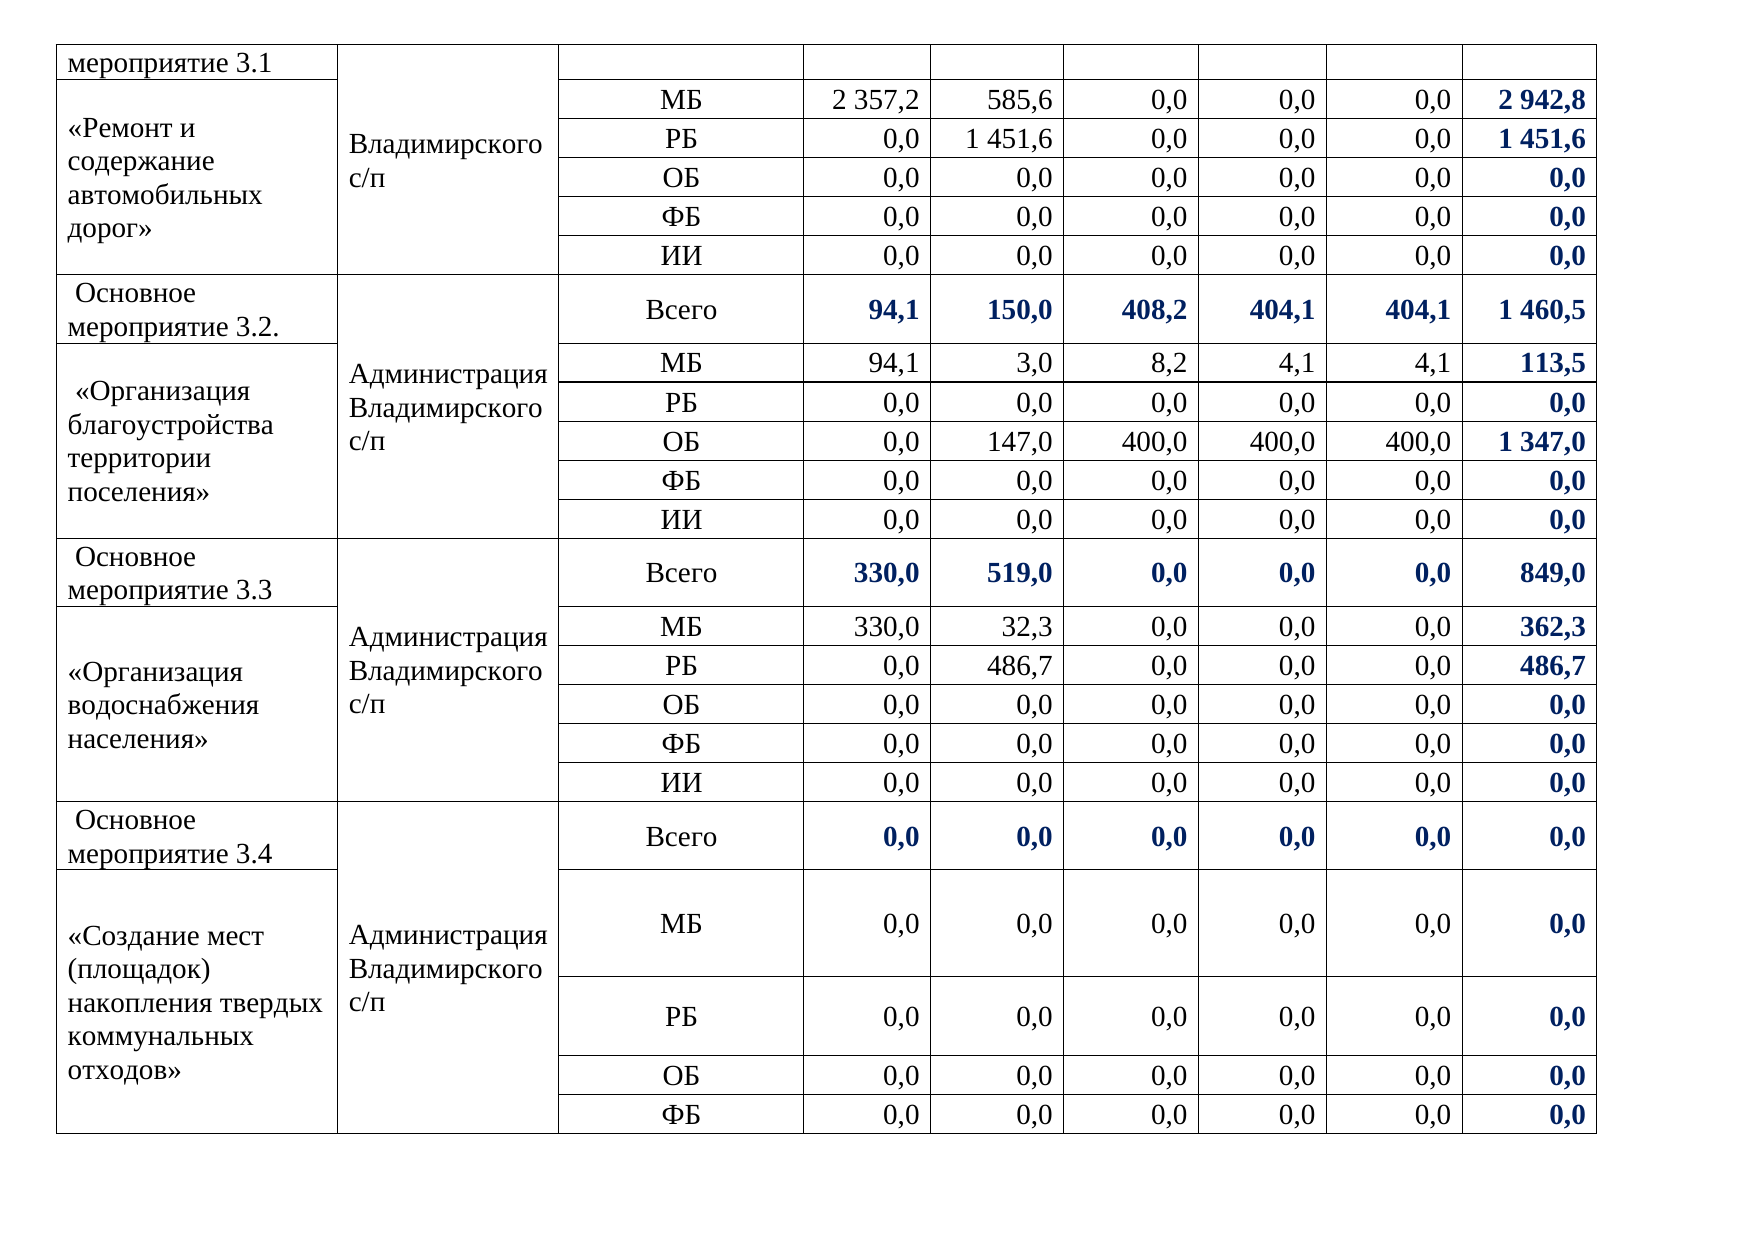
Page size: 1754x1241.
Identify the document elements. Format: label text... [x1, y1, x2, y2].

table_cell МУНИЦИПАЛЬНОЙ ПРОГРАММЫ «СОЦИАЛЬНО-ЭКОНОМИЧЕСКОЕ РАЗВИТИЕ СЕЛЬСКОГО ПОСЕЛЕНИЯ» ЗА СЧЕТ ВСЕХ ИСТОЧНИКОВ ФИНАНСИРОВАНИЯ [44, 44, 1626, 1152]
